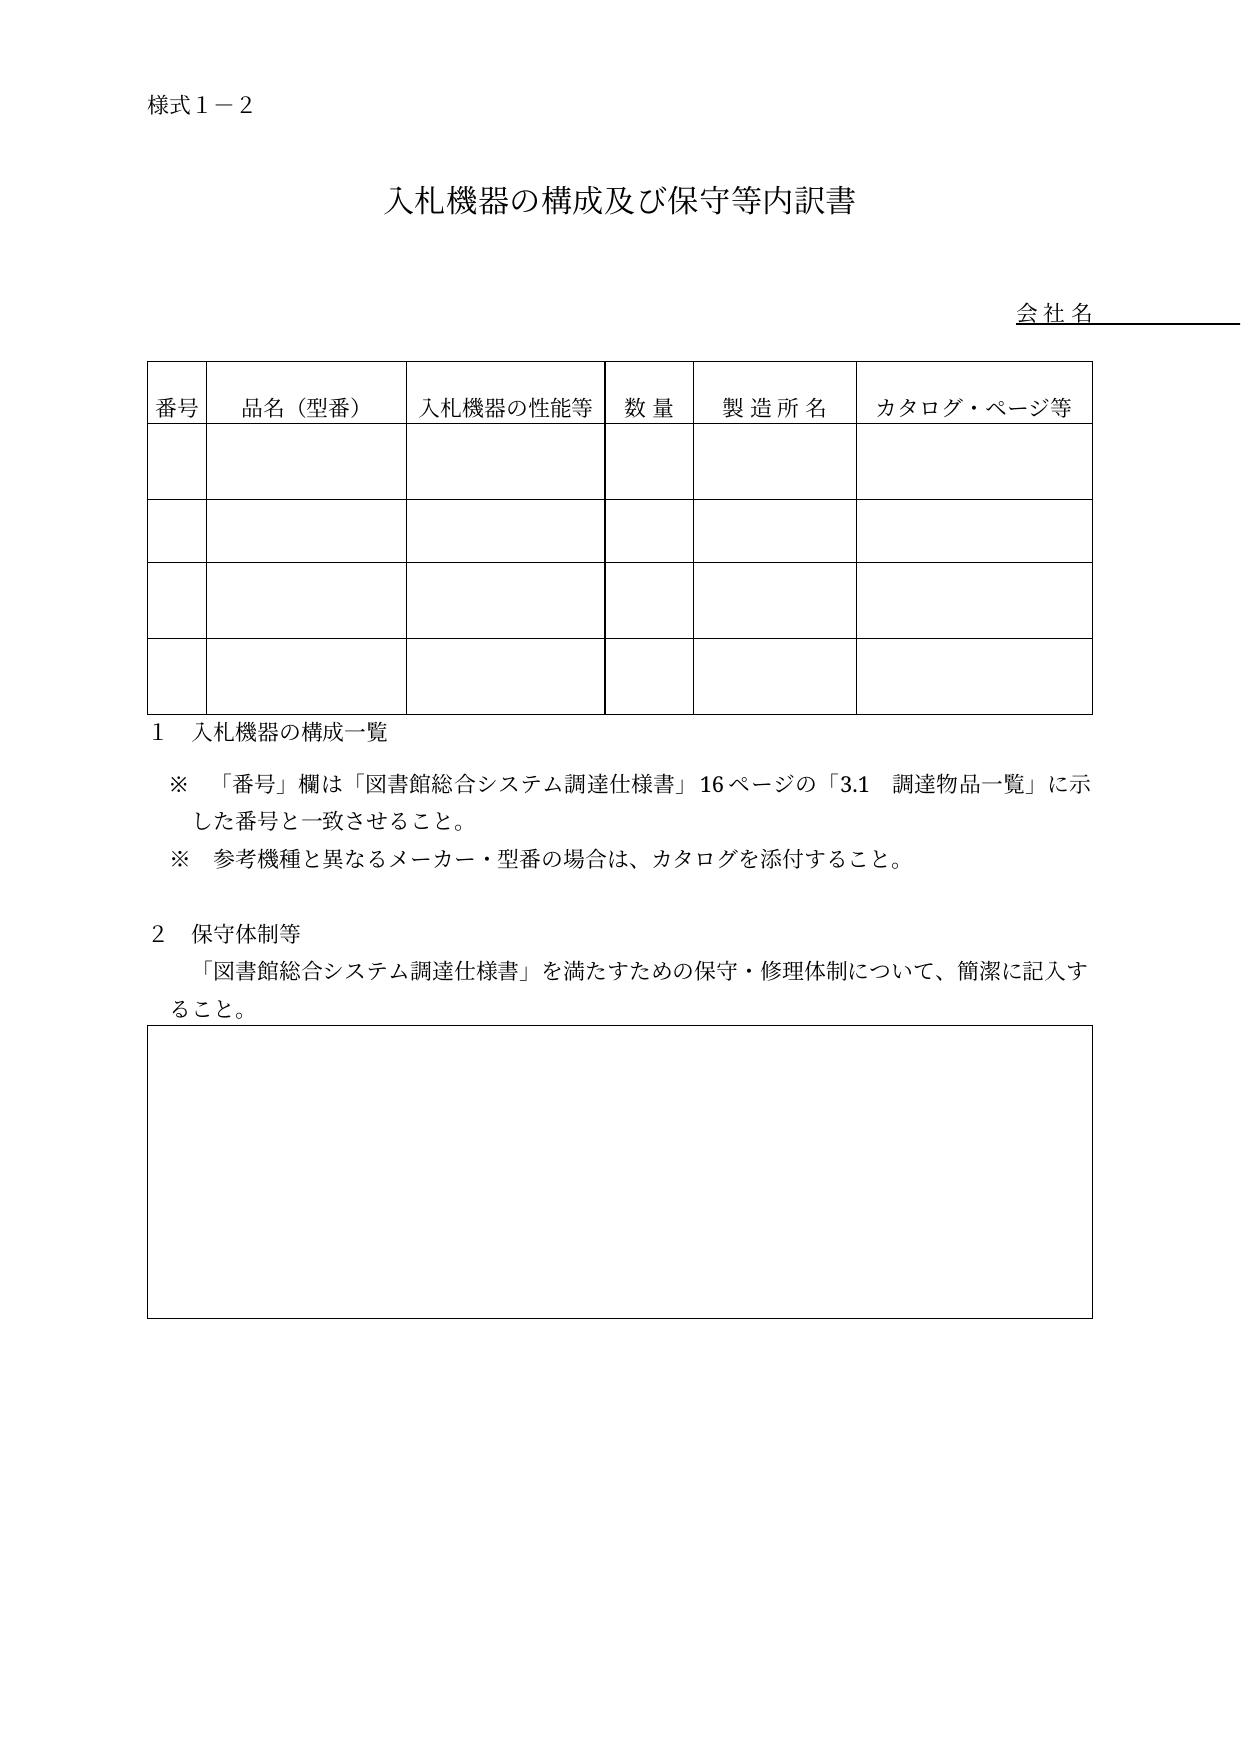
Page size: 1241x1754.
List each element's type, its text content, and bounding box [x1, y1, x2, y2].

table_cell [148, 424, 206, 499]
table_cell [148, 563, 206, 638]
table_header 品名（型番） [207, 362, 406, 423]
table_cell [606, 500, 693, 562]
text 会 社 名 [148, 295, 1092, 328]
table_cell [606, 639, 693, 714]
table_cell [207, 639, 406, 714]
table_cell [407, 500, 604, 562]
text ※ 参考機種と異なるメーカー・型番の場合は、カタログを添付すること。 [148, 837, 1092, 874]
table_header [148, 1026, 1092, 1318]
table_cell [694, 563, 856, 638]
table_cell [606, 563, 693, 638]
table_header 入札機器の性能等 [407, 362, 604, 423]
text 「図書館総合システム調達仕様書」を満たすための保守・修理体制について、簡潔に記入すること。 [148, 949, 1092, 1024]
table_cell [857, 424, 1092, 499]
table_cell [407, 639, 604, 714]
table_cell [207, 424, 406, 499]
table_header 製 造 所 名 [694, 362, 856, 423]
table_cell [407, 424, 604, 499]
table_header カタログ・ページ等 [857, 362, 1092, 423]
table_cell [857, 500, 1092, 562]
table_cell [694, 500, 856, 562]
text ※ 「番号」欄は「図書館総合システム調達仕様書」16ページの「3.1 調達物品一覧」に示した番号と一致させること。 [169, 762, 1092, 837]
table_header 数 量 [606, 362, 693, 423]
text 入札機器の構成及び保守等内訳書 [148, 183, 1092, 220]
text ２ 保守体制等 [148, 912, 1092, 949]
table_cell [207, 563, 406, 638]
table_cell [148, 500, 206, 562]
table_cell [694, 424, 856, 499]
text １ 入札機器の構成一覧 [148, 715, 1092, 746]
table_cell [694, 639, 856, 714]
table_cell [407, 563, 604, 638]
table_cell [207, 500, 406, 562]
table_cell [857, 639, 1092, 714]
table_cell [148, 639, 206, 714]
table_cell [857, 563, 1092, 638]
table_cell [606, 424, 693, 499]
table_header 番号 [148, 362, 206, 423]
